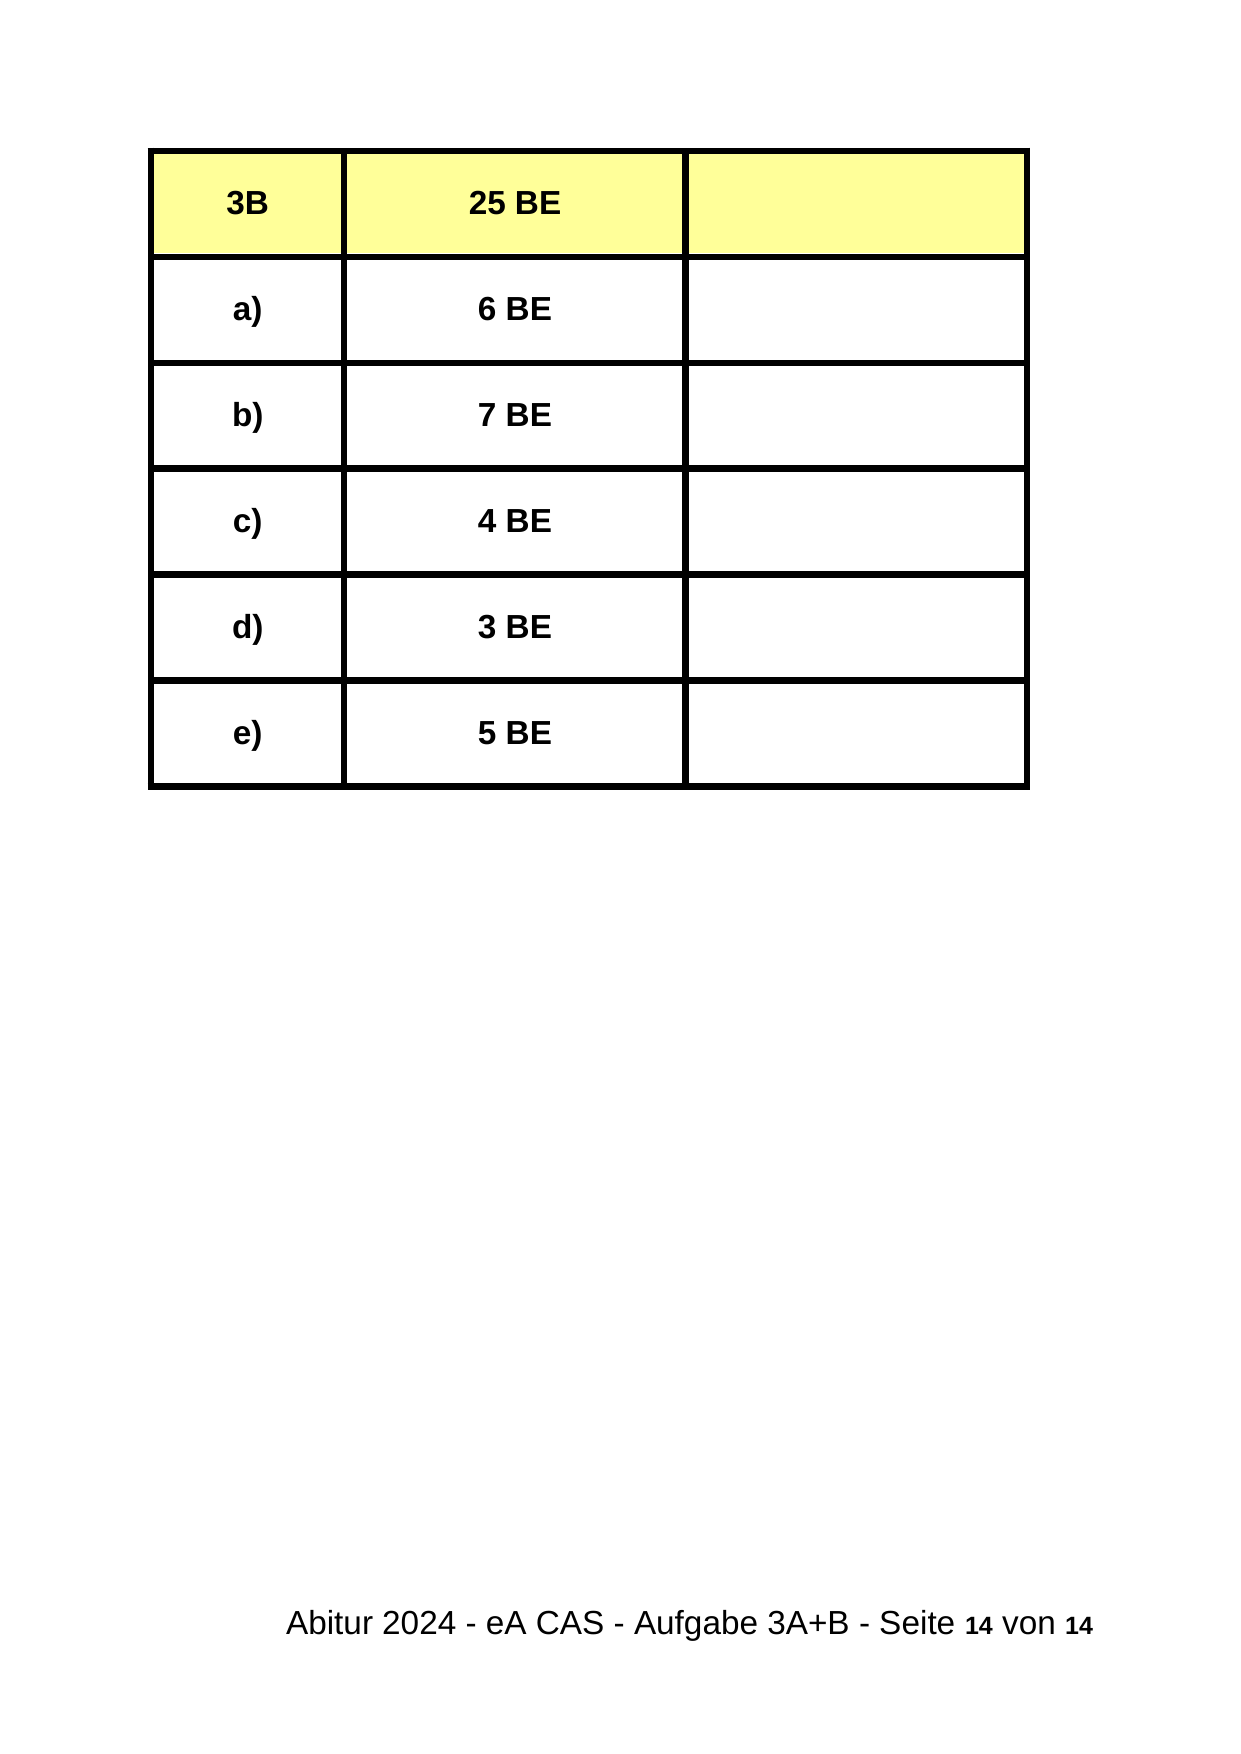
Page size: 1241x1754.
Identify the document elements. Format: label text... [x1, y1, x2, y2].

table_header 3B [154, 154, 341, 253]
table_header 25 BE [347, 154, 682, 253]
table_cell a) [154, 260, 341, 359]
table_cell e) [154, 684, 341, 783]
table_cell 6 BE [347, 260, 682, 359]
table_cell d) [154, 578, 341, 677]
table_cell 4 BE [347, 472, 682, 571]
table_cell c) [154, 472, 341, 571]
table_cell b) [154, 366, 341, 465]
table_cell 3 BE [347, 578, 682, 677]
table_cell [689, 260, 1024, 359]
table_cell [689, 366, 1024, 465]
table_cell 5 BE [347, 684, 682, 783]
table_cell [689, 684, 1024, 783]
table_cell 7 BE [347, 366, 682, 465]
table_cell [689, 578, 1024, 677]
table_cell [689, 472, 1024, 571]
table_header [689, 154, 1024, 253]
